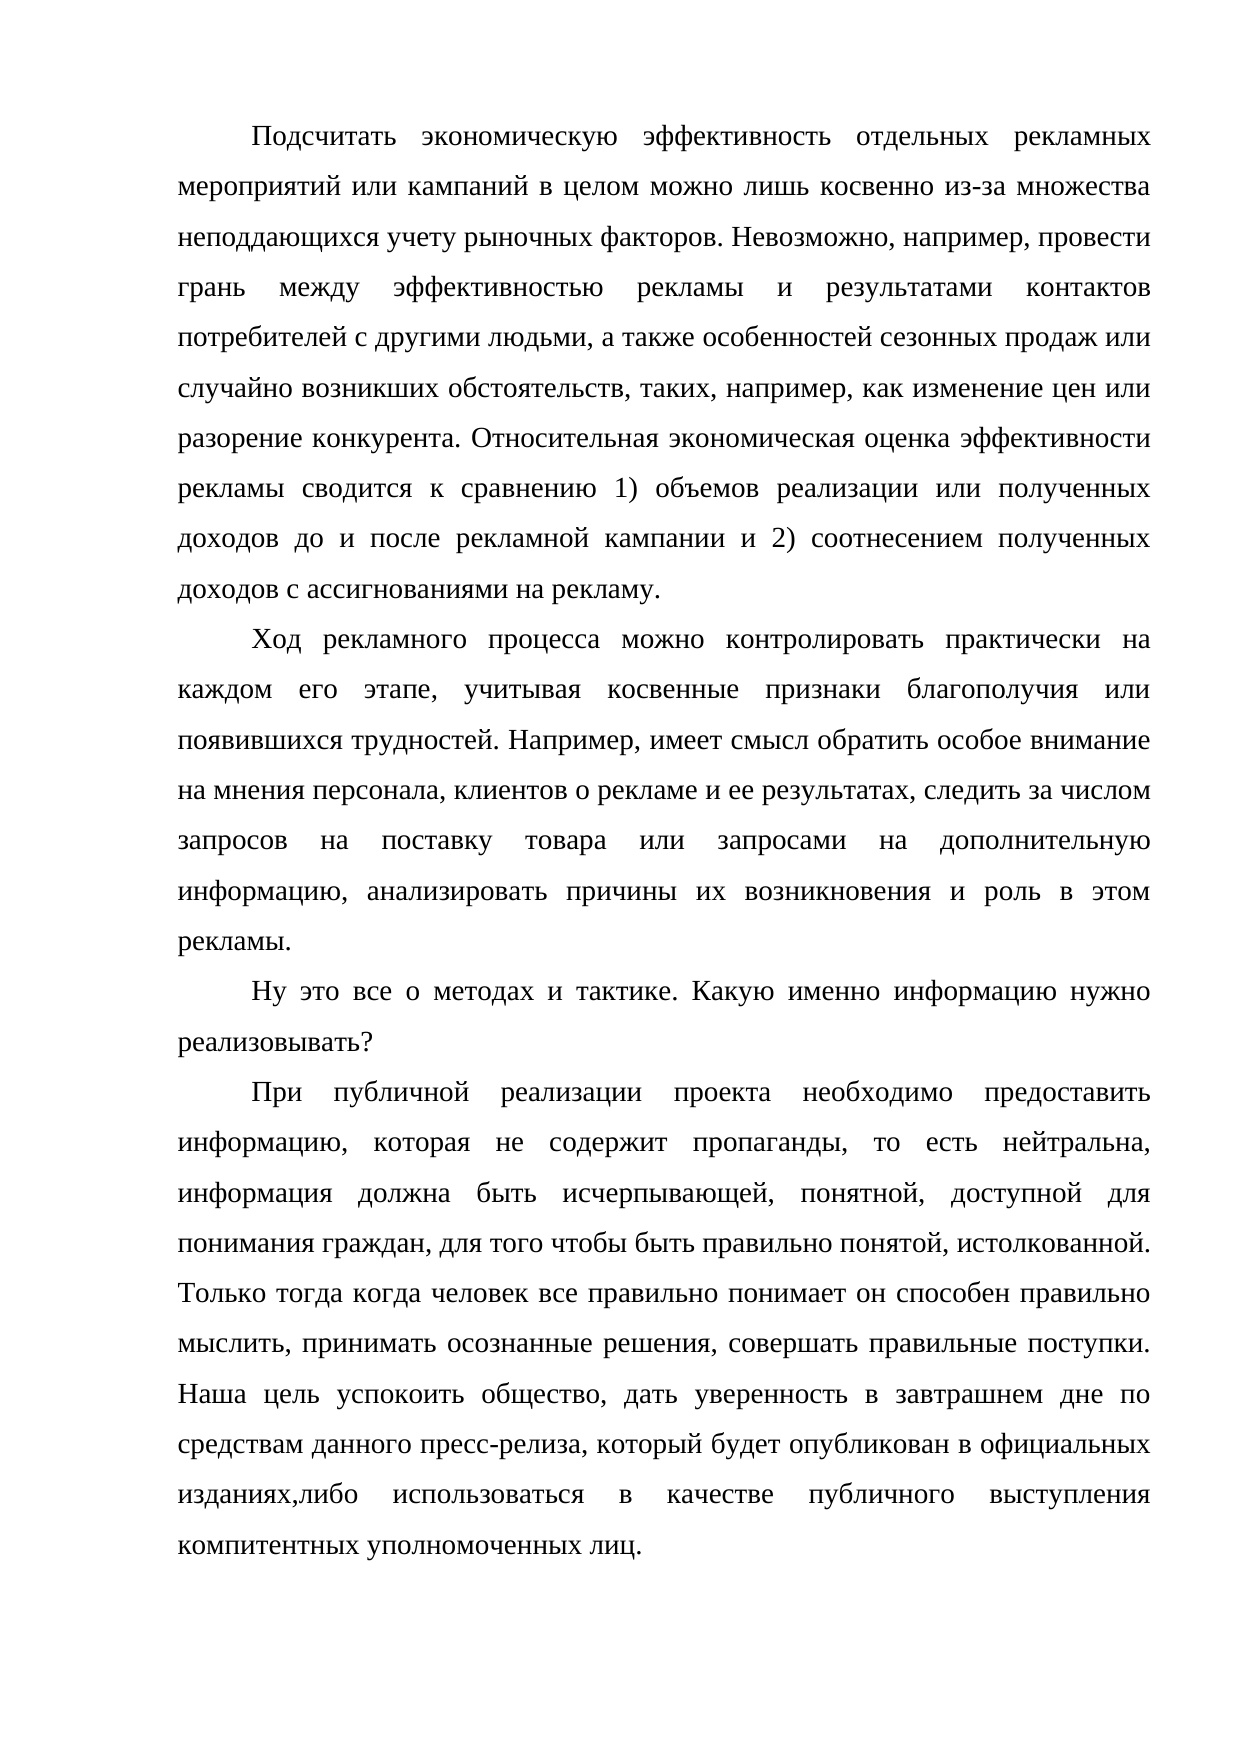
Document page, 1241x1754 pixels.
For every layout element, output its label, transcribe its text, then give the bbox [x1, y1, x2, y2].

text Подсчитать экономическую эффективность отдельных рекламных мероприятий или кампаний в целом можно лишь косвенно из-за множества неподдающихся учету рыночных факторов. Невозможно, например, провести грань между эффективностью рекламы и результатами контактов потребителей с другими людьми, а также особенностей сезонных продаж или случайно возникших обстоятельств, таких, например, как изменение цен или разорение конкурента. Относительная экономическая оценка эффективности рекламы сводится к сравнению 1) объемов реализации или полученных доходов до и после рекламной кампании и 2) соотнесением полученных доходов с ассигнованиями на рекламу. [177, 118, 1152, 604]
text Ход рекламного процесса можно контролировать практически на каждом его этапе, учитывая косвенные признаки благополучия или появившихся трудностей. Например, имеет смысл обратить особое внимание на мнения персонала, клиентов о рекламе и ее результатах, следить за числом запросов на поставку товара или запросами на дополнительную информацию, анализировать причины их возникновения и роль в этом рекламы. [177, 621, 1152, 957]
text Ну это все о методах и тактике. Какую именно информацию нужно реализовывать? [177, 973, 1152, 1057]
text При публичной реализации проекта необходимо предоставить информацию, которая не содержит пропаганды, то есть нейтральна, информация должна быть исчерпывающей, понятной, доступной для понимания граждан, для того чтобы быть правильно понятой, истолкованной. Только тогда когда человек все правильно понимает он способен правильно мыслить, принимать осознанные решения, совершать правильные поступки. Наша цель успокоить общество, дать уверенность в завтрашнем дне по средствам данного пресс-релиза, который будет опубликован в официальных изданиях,либо использоваться в качестве публичного выступления компитентных уполномоченных лиц. [177, 1074, 1152, 1560]
